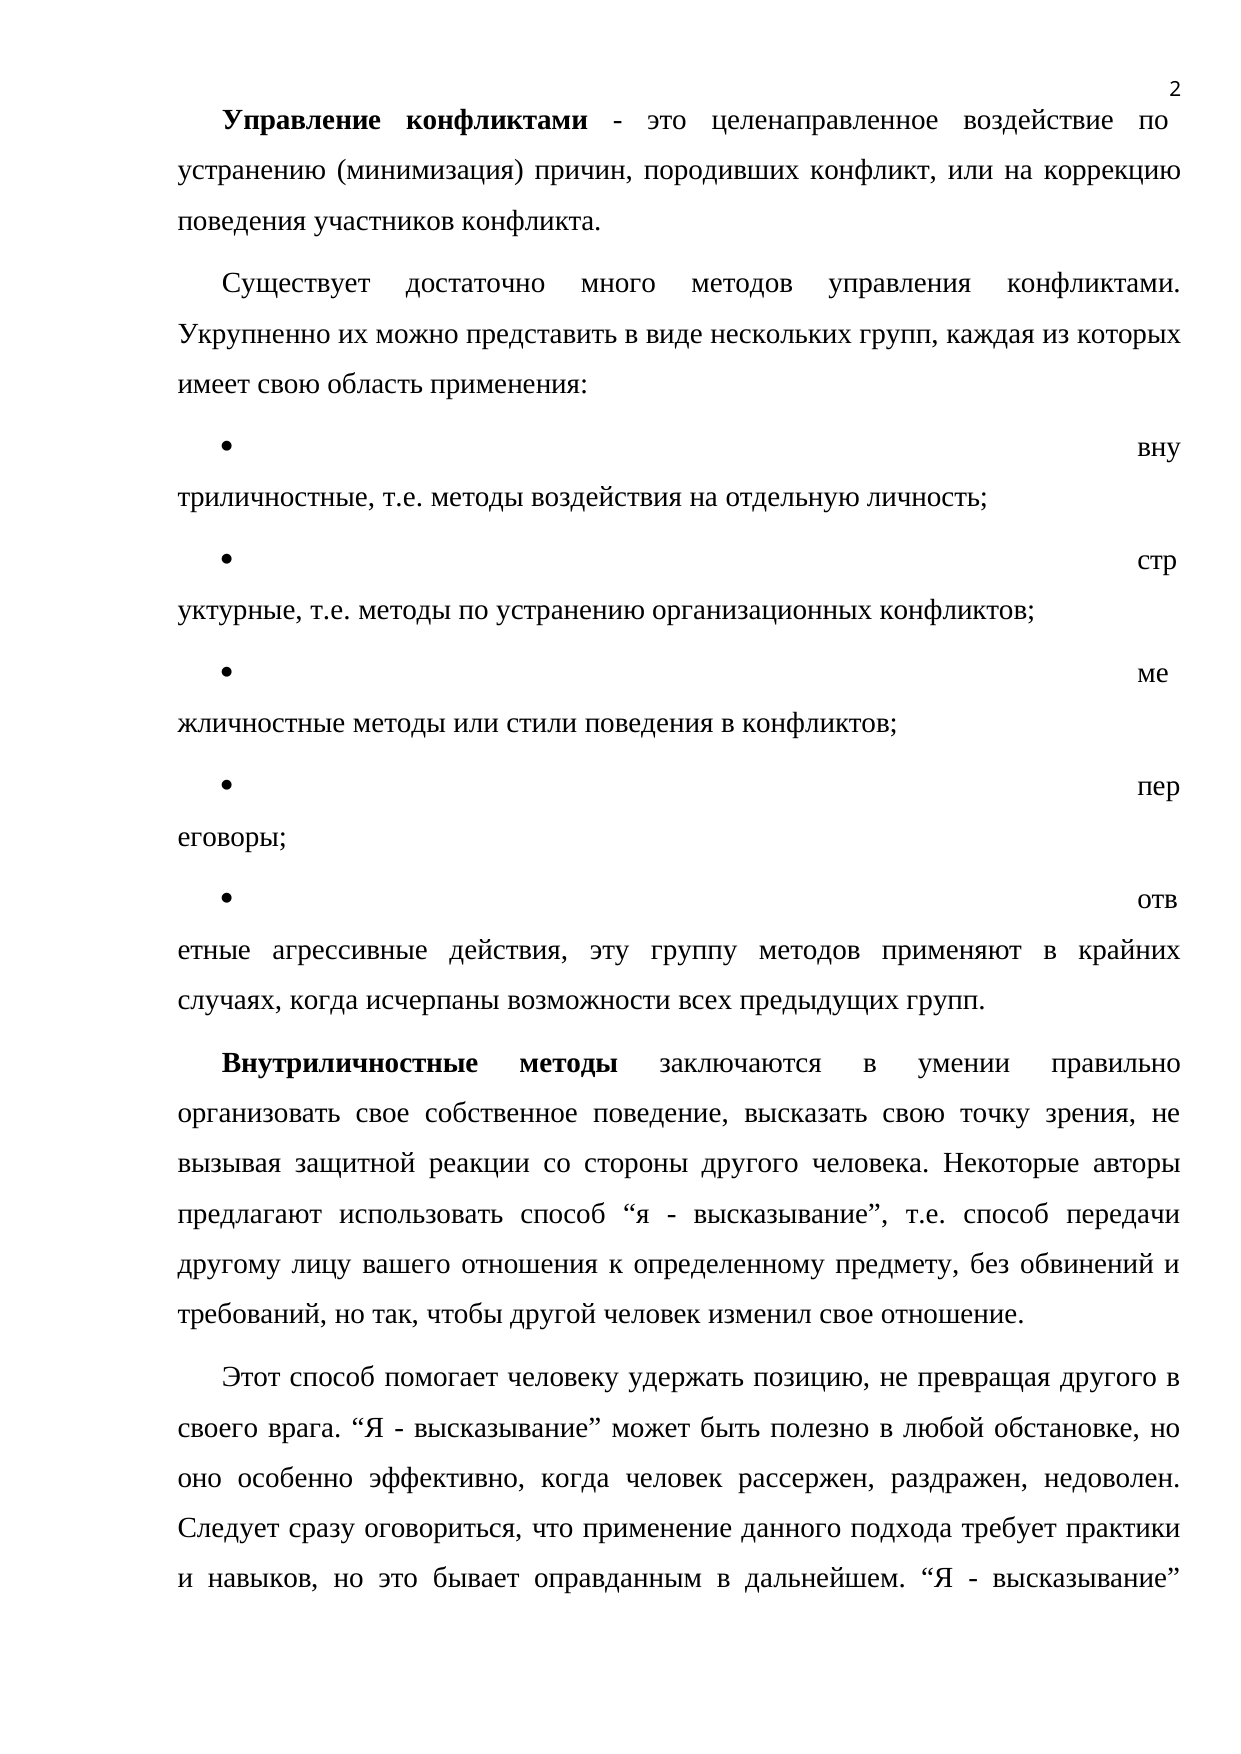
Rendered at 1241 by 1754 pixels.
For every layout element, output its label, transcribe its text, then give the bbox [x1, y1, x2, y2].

list переговоры; [177, 769, 1181, 852]
text Внутриличностные методы заключаются в умении правильно организовать свое собственное поведение, высказать свою точку зрения, не вызывая защитной реакции со стороны другого человека. Некоторые авторы предлагают использовать способ “я - высказывание”, т.е. способ передачи другому лицу вашего отношения к определенному предмету, без обвинений и требований, но так, чтобы другой человек изменил свое отношение. [177, 1045, 1181, 1330]
list внутриличностные, т.е. методы воздействия на отдельную личность; [177, 429, 1181, 513]
list межличностные методы или стили поведения в конфликтов; [177, 656, 1181, 739]
list структурные, т.е. методы по устранению организационных конфликтов; [177, 542, 1181, 626]
text Существует достаточно много методов управления конфликтами. Укрупненно их можно представить в виде нескольких групп, каждая из которых имеет свою область применения: [177, 266, 1181, 400]
text Управление конфликтами - это целенаправленное воздействие по устранению (минимизация) причин, породивших конфликт, или на коррекцию поведения участников конфликта. [177, 102, 1181, 237]
list ответные агрессивные действия, эту группу методов применяют в крайних случаях, когда исчерпаны возможности всех предыдущих групп. [177, 882, 1181, 1016]
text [177, 1359, 1181, 1594]
